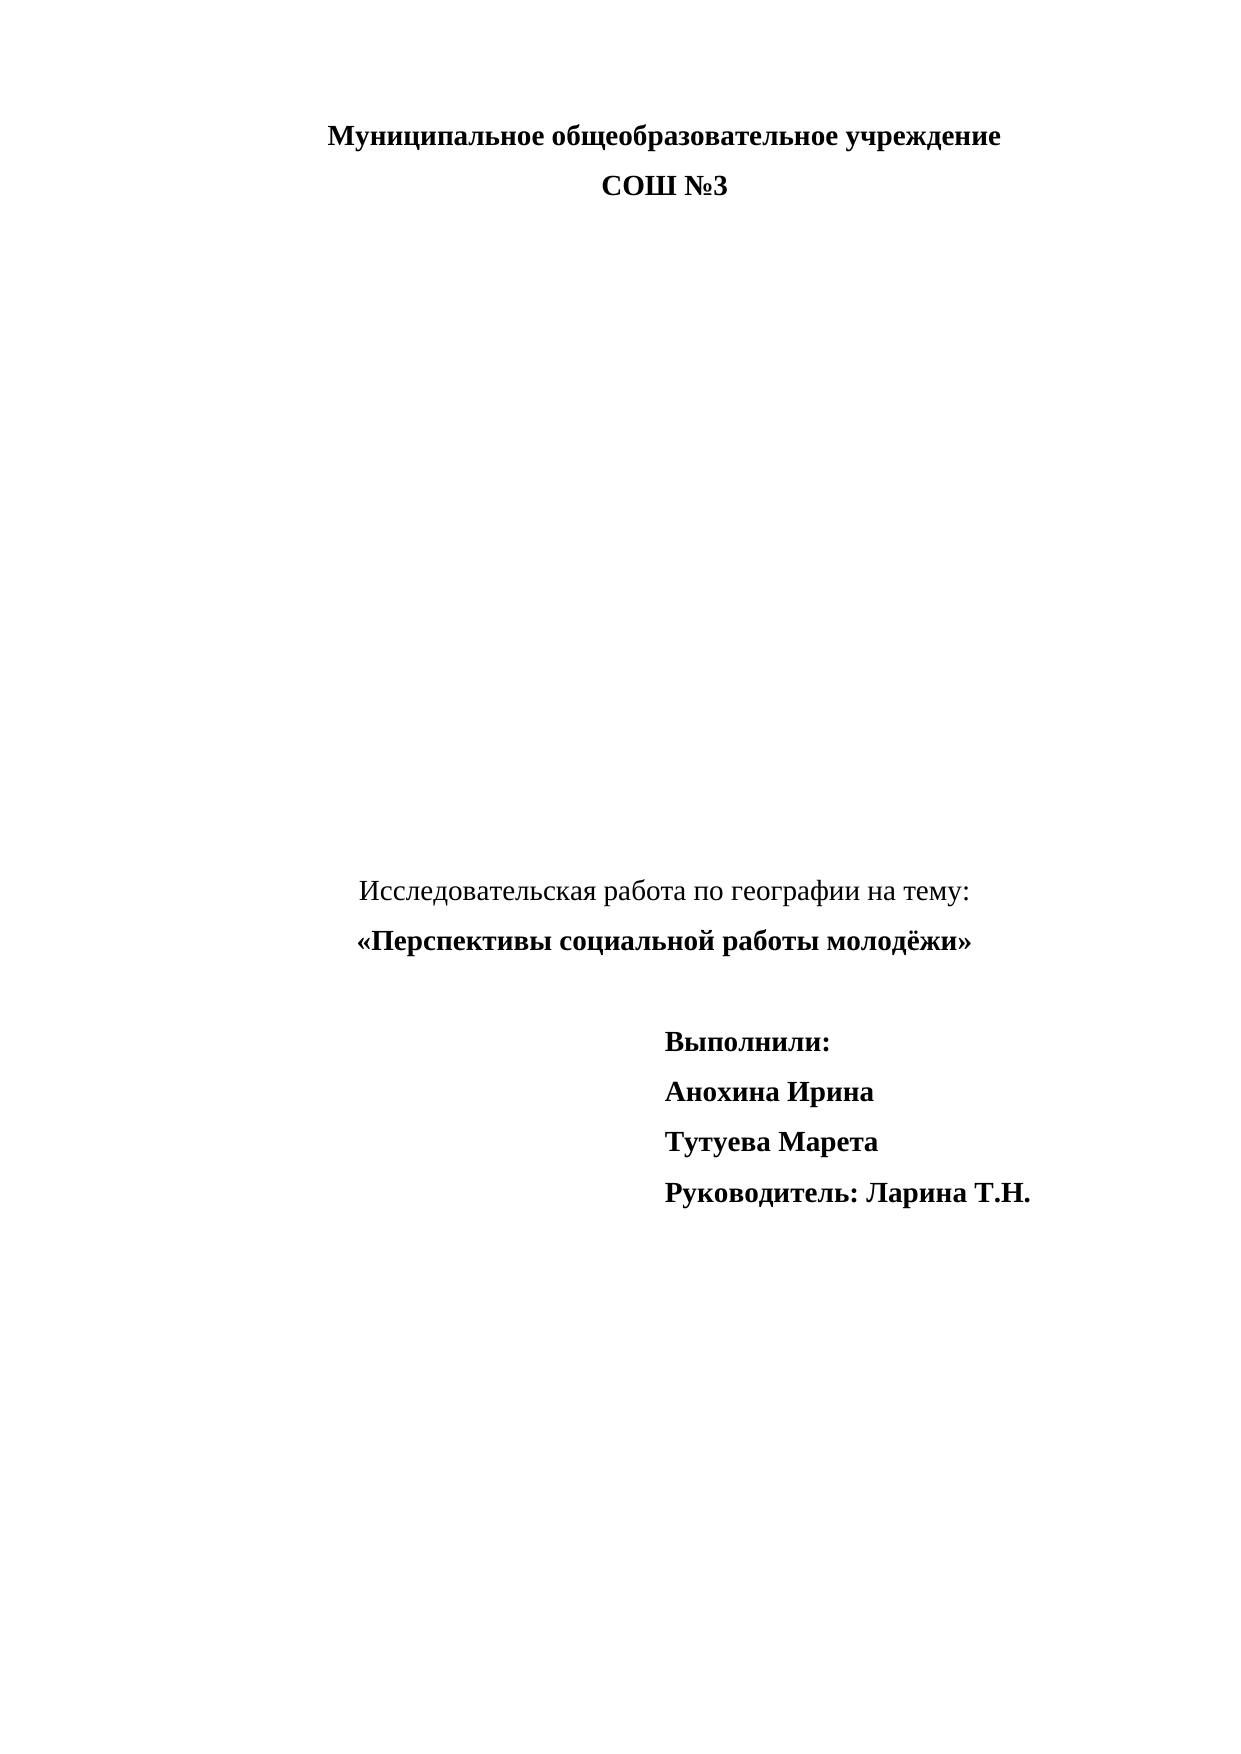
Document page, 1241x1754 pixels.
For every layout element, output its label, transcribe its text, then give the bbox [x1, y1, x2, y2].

text Выполнили: [664, 1024, 1152, 1057]
text Руководитель: Ларина Т.Н. [664, 1175, 1152, 1208]
text Муниципальное общеобразовательное учреждение [177, 118, 1152, 152]
text Тутуева Марета [664, 1124, 1152, 1158]
text Анохина Ирина [664, 1074, 1152, 1108]
subtitle «Перспективы социальной работы молодёжи» [177, 923, 1152, 957]
text СОШ №3 [177, 168, 1152, 202]
text Исследовательская работа по географии на тему: [177, 873, 1152, 906]
